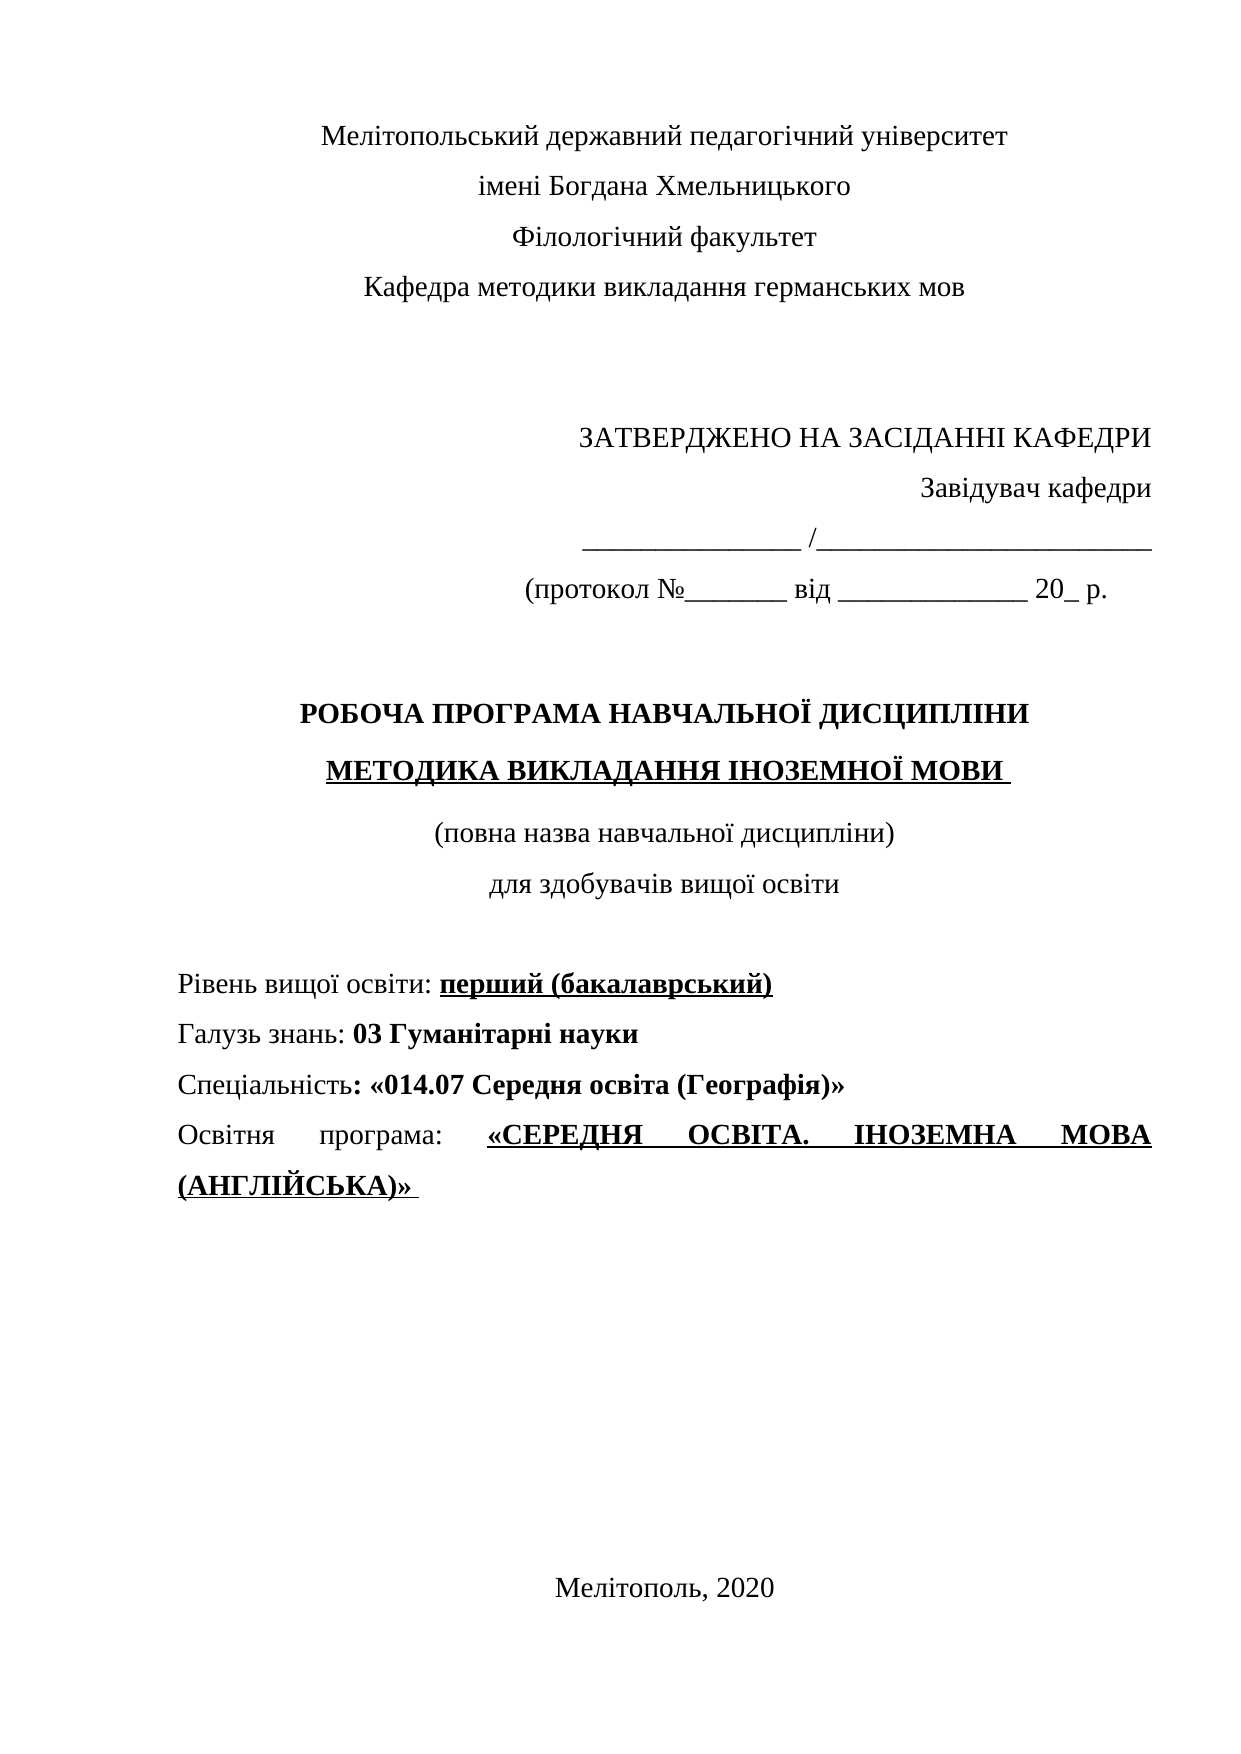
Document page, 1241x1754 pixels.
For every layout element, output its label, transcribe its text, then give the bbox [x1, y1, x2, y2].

text МЕТОДИКА ВИКЛАДАННЯ ІНОЗЕМНОЇ МОВИ [177, 753, 1152, 787]
text ЗАТВЕРДЖЕНО НА ЗАСІДАННІ КАФЕДРИ [177, 420, 1152, 453]
text для здобувачів вищої освіти [177, 866, 1152, 899]
text імені Богдана Хмельницького [177, 168, 1152, 202]
text Мелітопольський державний педагогічний університет [177, 118, 1152, 152]
text Рівень вищої освіти: перший (бакалаврський) [177, 966, 1152, 1000]
text (повна назва навчальної дисципліни) [177, 815, 1152, 849]
text Галузь знань: 03 Гуманітарні науки [177, 1017, 1152, 1050]
text Філологічний факультет [177, 219, 1152, 252]
text Завідувач кафедри _______________ /_______________________ (протокол №_______ від _____________ 20_ р. [177, 470, 1152, 604]
text Кафедра методики викладання германських мов [177, 269, 1152, 303]
subtitle РОБОЧА ПРОГРАМА НАВЧАЛЬНОЇ ДИСЦИПЛІНИ [177, 697, 1152, 730]
text Освітня програма: «СЕРЕДНЯ ОСВІТА. ІНОЗЕМНА МОВА (АНГЛІЙСЬКА)» [177, 1117, 1152, 1201]
text Мелітополь, 2020 [177, 1570, 1152, 1604]
text Спеціальність: «014.07 Середня освіта (Географія)» [177, 1067, 1152, 1101]
